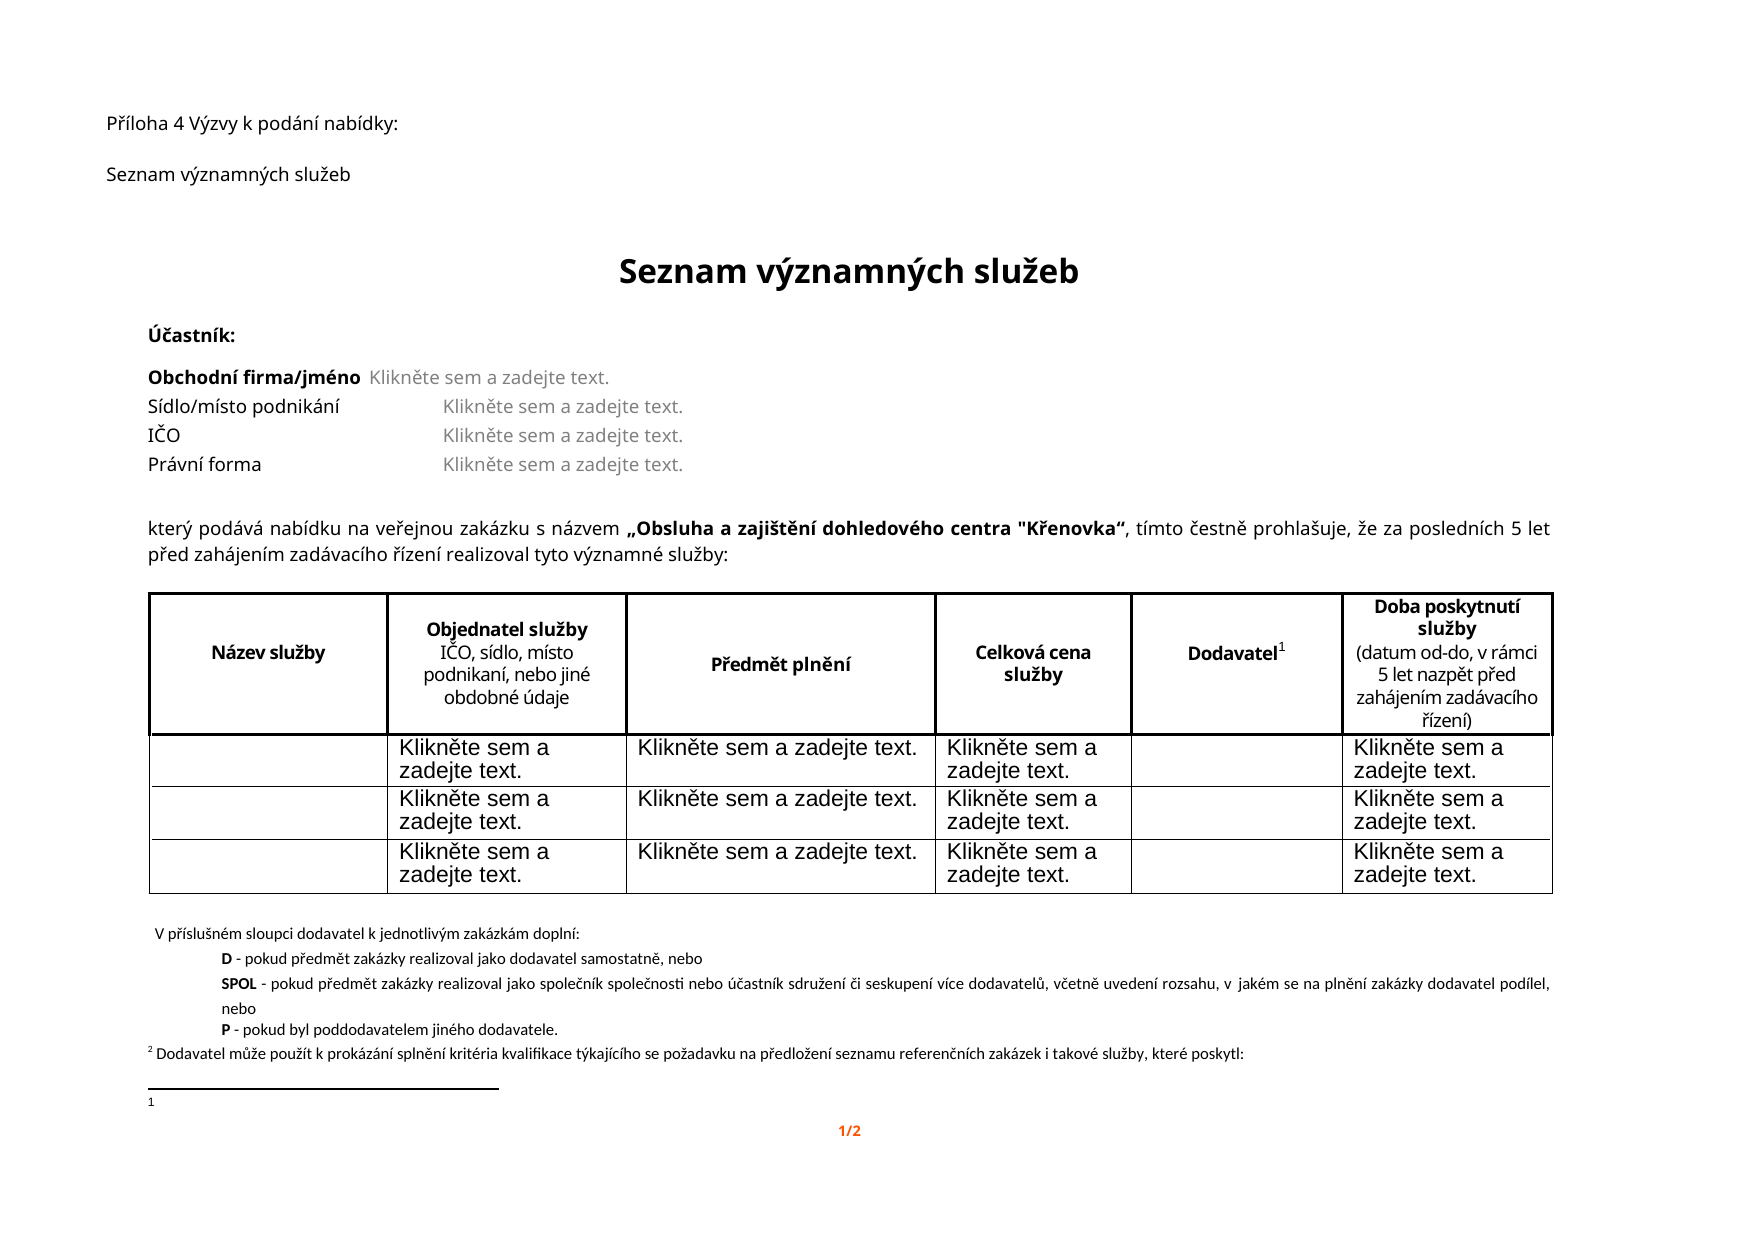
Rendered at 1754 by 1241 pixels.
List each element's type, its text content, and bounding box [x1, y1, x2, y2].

table_cell [1132, 787, 1342, 839]
table_header Dodavatel [1133, 595, 1341, 733]
title Seznam významných služeb [148, 248, 1551, 293]
text Právní forma [148, 448, 1551, 477]
text Účastník: [148, 318, 1551, 349]
text Sídlo/místo podnikání [148, 391, 1551, 419]
text P - pokud byl poddodavatelem jiného dodavatele. [148, 1019, 1551, 1039]
text Obchodní firma/jméno [148, 362, 1551, 391]
text IČO [148, 419, 1551, 448]
text 2 Dodavatel může použít k prokázání splnění kritéria kvalifikace týkajícího se požadavku na předložení seznamu referenčních zakázek i takové služby, které poskytl: [148, 1039, 1551, 1064]
table_header Doba poskytnutí služby (datum od-do, v rámci 5 let nazpět před zahájením zadávacího řízení) [1344, 595, 1551, 733]
table_cell [150, 786, 387, 839]
text SPOL - pokud předmět zakázky realizoval jako společník společnosti nebo účastník sdružení či seskupení více dodavatelů, včetně uvedení rozsahu, v jakém se na plnění zakázky dodavatel podílel, nebo [221, 969, 1551, 1019]
table_cell [150, 839, 387, 892]
table_header Předmět plnění [628, 595, 934, 733]
text který podává nabídku na veřejnou zakázku s názvem „Obsluha a zajištění dohledového centra "Křenovka“, tímto čestně prohlašuje, že za posledních 5 let před zahájením zadávacího řízení realizoval tyto významné služby: [148, 516, 1551, 567]
table_header Objednatel služby IČO, sídlo, místo podnikaní, nebo jiné obdobné údaje [389, 595, 625, 733]
table_header Celková cena služby [937, 595, 1130, 733]
text D - pokud předmět zakázky realizoval jako dodavatel samostatně, nebo [221, 944, 1551, 969]
table_cell [1132, 840, 1342, 892]
table_header Název služby [151, 595, 386, 733]
text V příslušném sloupci dodavatel k jednotlivým zakázkám doplní: [148, 919, 1551, 944]
table_cell [1132, 736, 1342, 786]
table_cell [150, 734, 387, 786]
